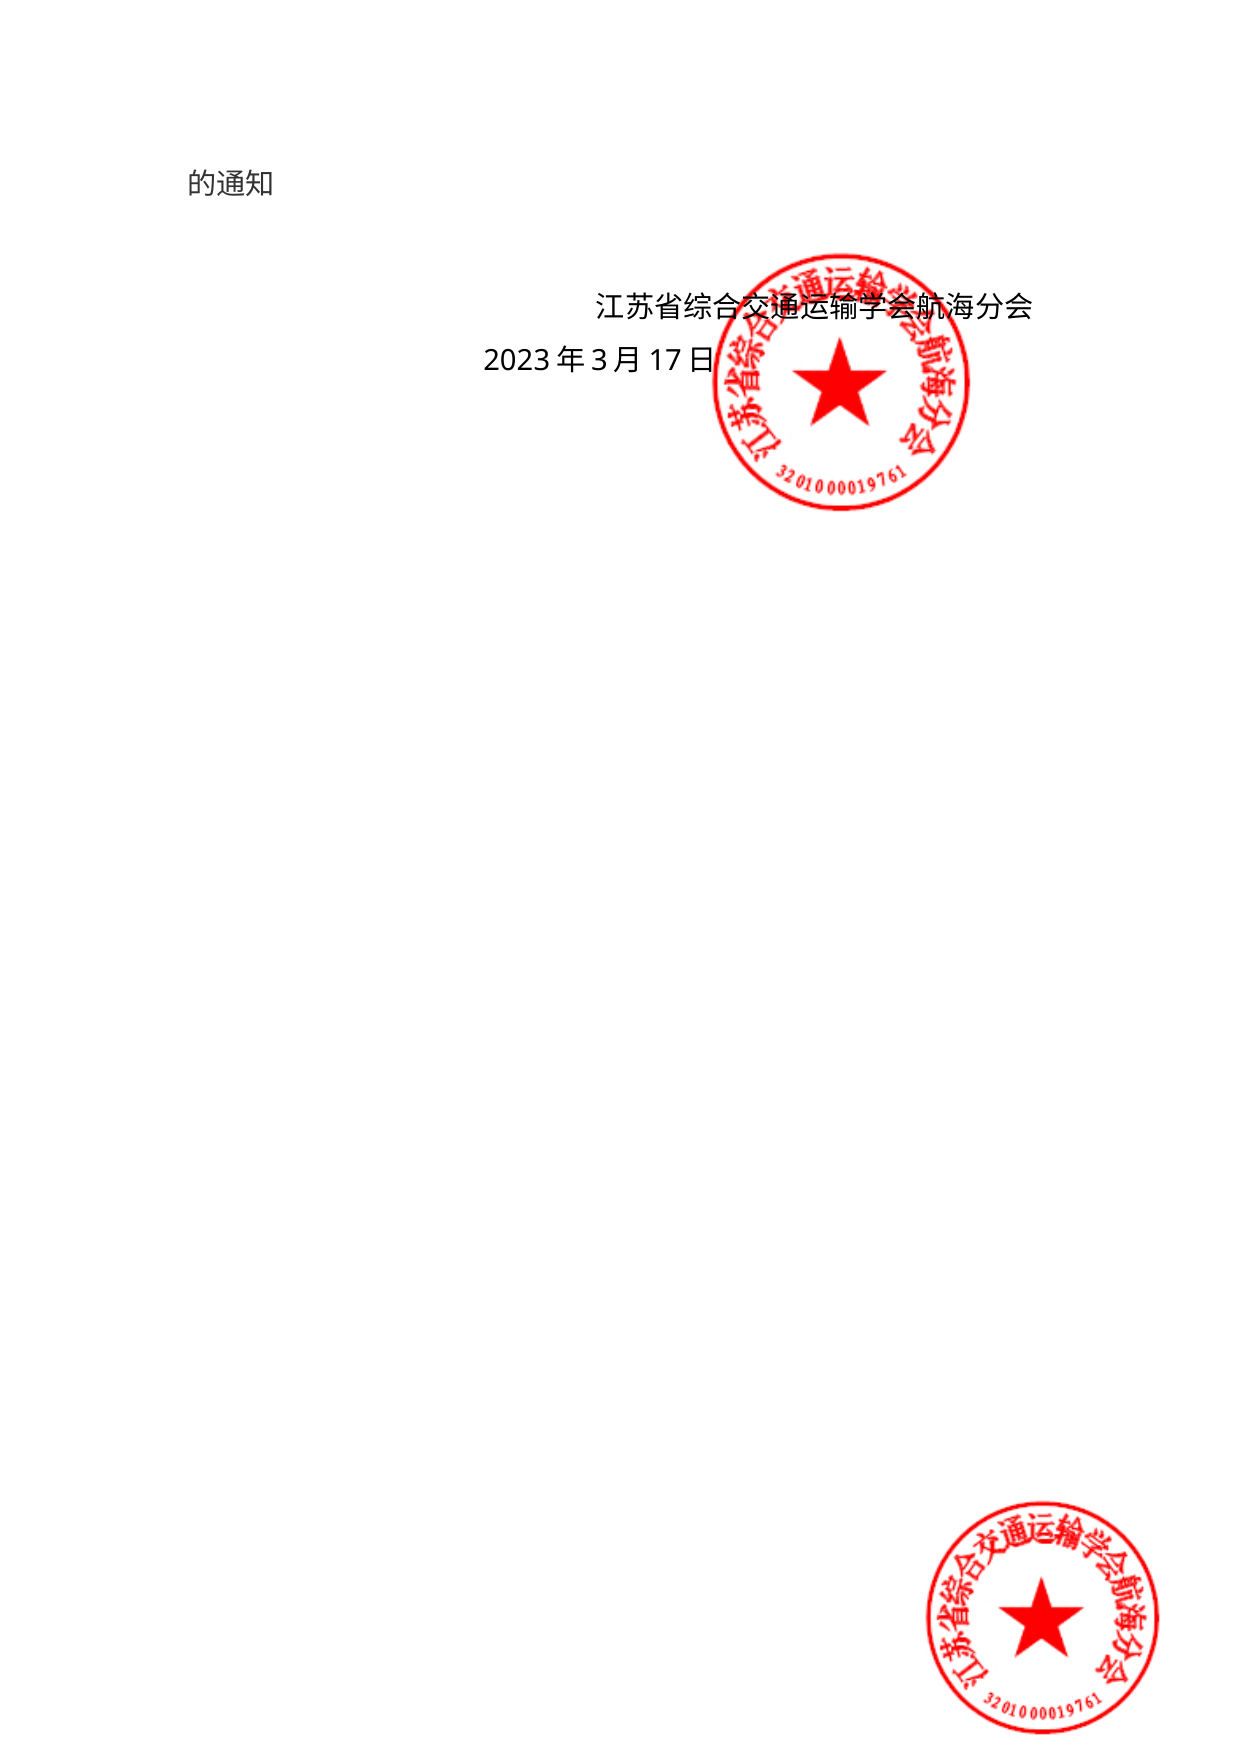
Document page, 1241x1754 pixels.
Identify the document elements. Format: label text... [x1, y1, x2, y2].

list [187, 161, 1053, 203]
picture [709, 250, 972, 276]
text 江苏省综合交通运输学会航海分会 [187, 276, 1053, 328]
picture [709, 380, 972, 513]
picture [923, 1498, 1161, 1736]
text 2023年3月17日 [187, 328, 1053, 380]
